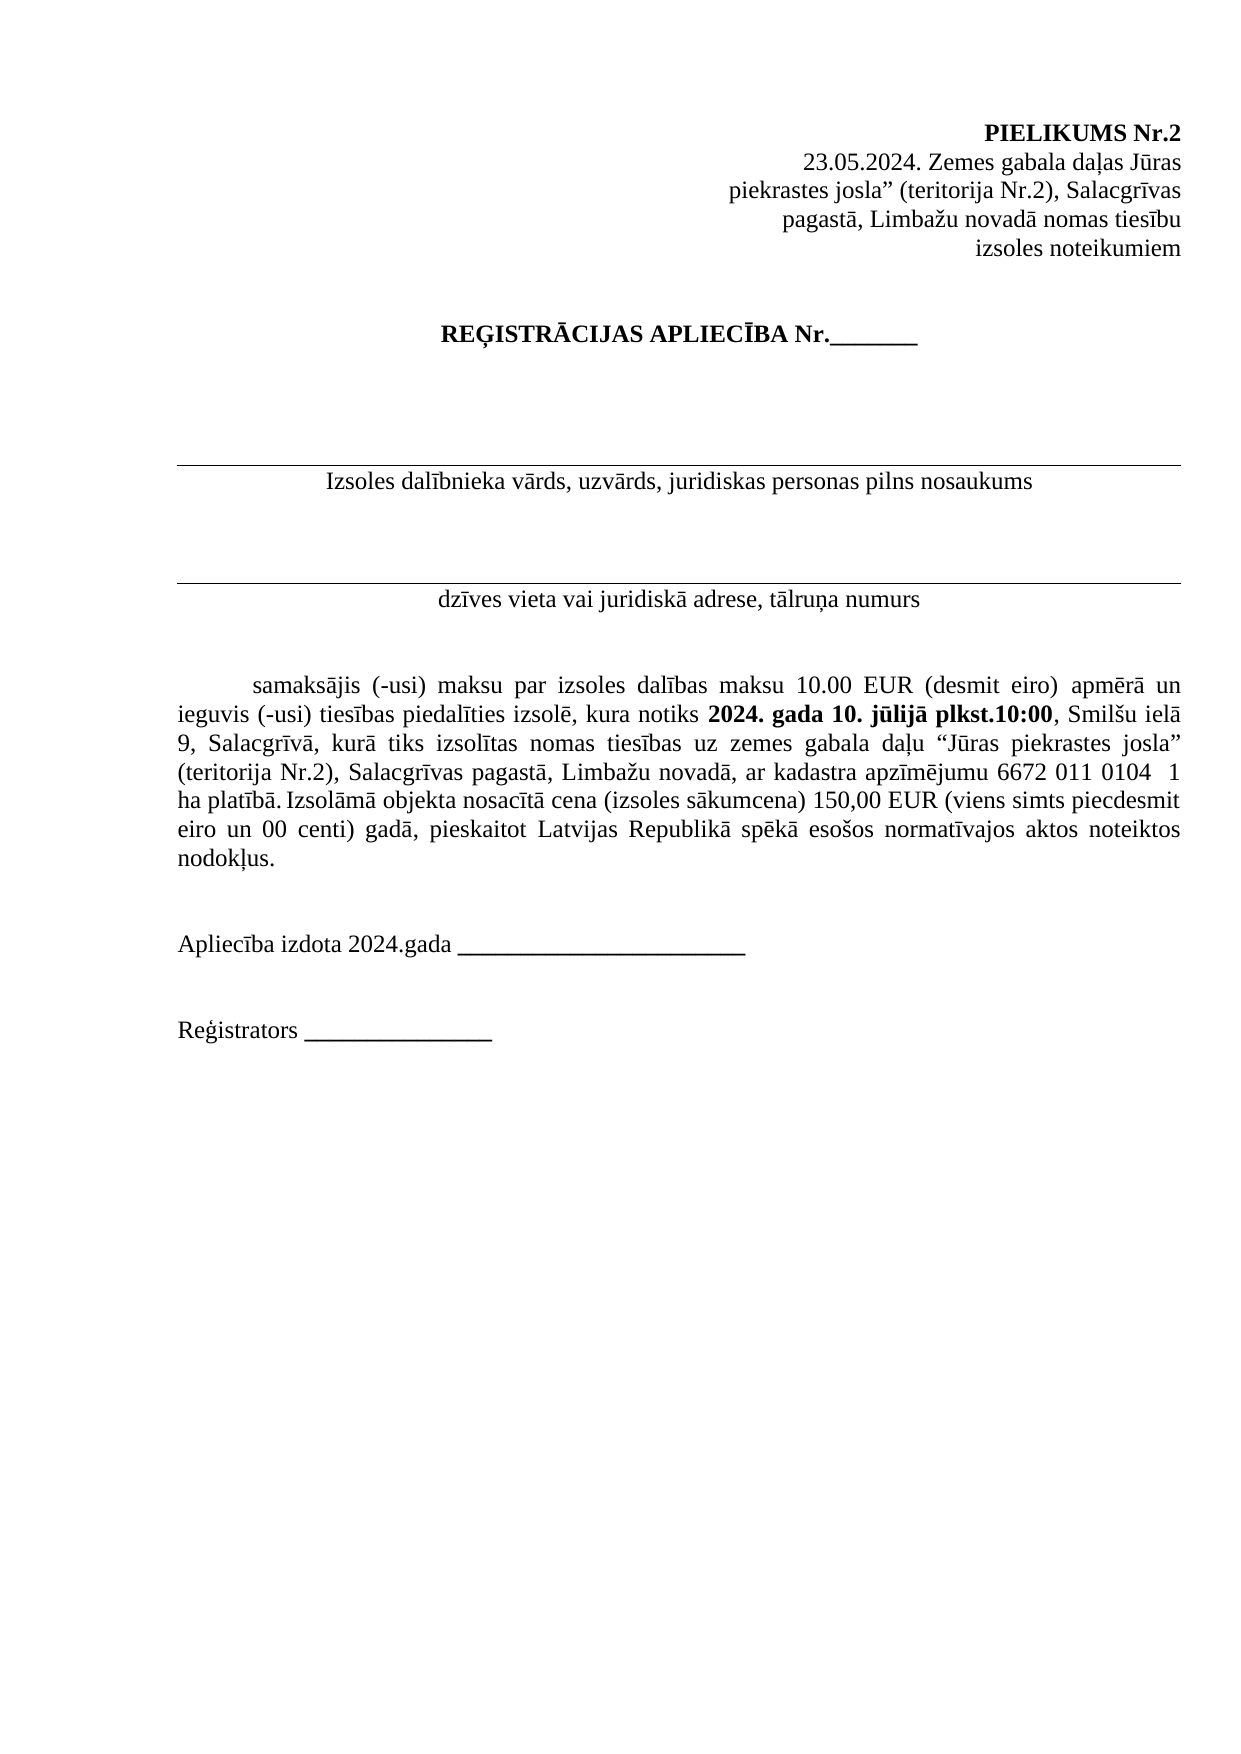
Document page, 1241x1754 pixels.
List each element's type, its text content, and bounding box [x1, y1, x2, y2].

text Reģistrators _______________ [177, 1015, 1181, 1044]
text 23.05.2024. Zemes gabala daļas Jūras piekrastes josla” (teritorija Nr.2), Salacgrīvas pagastā, Limbažu novadā nomas tiesību izsoles noteikumiem [709, 147, 1181, 262]
text Apliecība izdota 2024.gada _______________________ [177, 929, 1181, 957]
text samaksājis (-usi) maksu par izsoles dalības maksu 10.00 EUR (desmit eiro) apmērā un ieguvis (-usi) tiesības piedalīties izsolē, kura notiks 2024. gada 10. jūlijā plkst.10:00, Smilšu ielā 9, Salacgrīvā, kurā tiks izsolītas nomas tiesības uz zemes gabala daļu “Jūras piekrastes josla” (teritorija Nr.2), Salacgrīvas pagastā, Limbažu novadā, ar kadastra apzīmējumu 6672 011 0104 1 ha platībā. Izsolāmā objekta nosacītā cena (izsoles sākumcena) 150,00 EUR (viens simts piecdesmit eiro un 00 centi) gadā, pieskaitot Latvijas Republikā spēkā esošos normatīvajos aktos noteiktos nodokļus. [177, 671, 1181, 872]
text dzīves vieta vai juridiskā adrese, tālruņa numurs [177, 584, 1181, 613]
text REĢISTRĀCIJAS APLIECĪBA Nr._______ [177, 319, 1181, 348]
text Izsoles dalībnieka vārds, uzvārds, juridiskas personas pilns nosaukums [177, 466, 1181, 495]
text PIELIKUMS Nr.2 [177, 118, 1181, 147]
